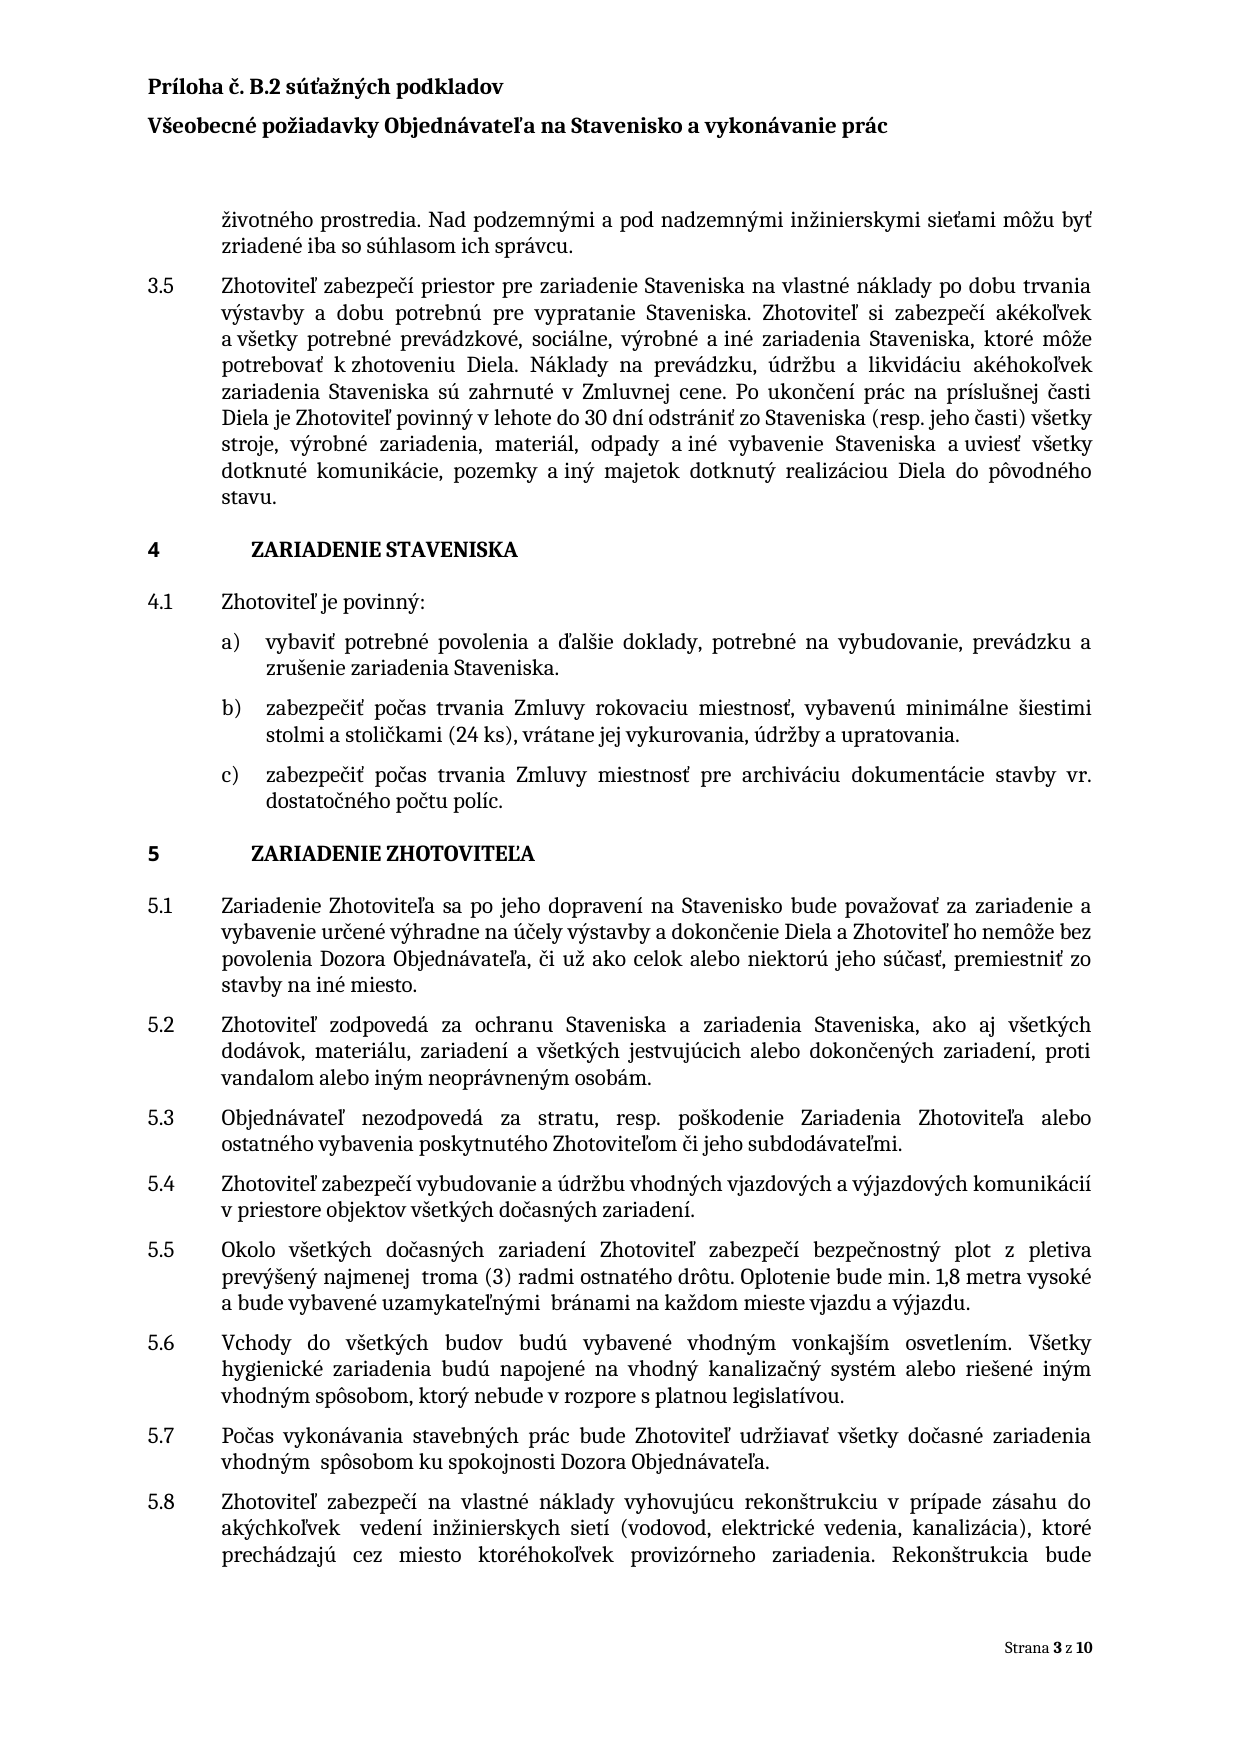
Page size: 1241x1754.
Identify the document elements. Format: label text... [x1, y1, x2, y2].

subtitle Zariadenie Zhotoviteľa [148, 839, 1093, 868]
list vybaviť potrebné povolenia a ďalšie doklady, potrebné na vybudovanie, prevádzku a zrušenie zariadenia Staveniska. [221, 629, 1093, 681]
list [148, 207, 1093, 259]
subtitle Zariadenie Staveniska [148, 535, 1093, 564]
list Zhotoviteľ zodpovedá za ochranu Staveniska a zariadenia Staveniska, ako aj všetkých dodávok, materiálu, zariadení a všetkých jestvujúcich alebo dokončených zariadení, proti vandalom alebo iným neoprávneným osobám. [148, 1012, 1093, 1091]
list Zariadenie Zhotoviteľa sa po jeho dopravení na Stavenisko bude považovať za zariadenie a vybavenie určené výhradne na účely výstavby a dokončenie Diela a Zhotoviteľ ho nemôže bez povolenia Dozora Objednávateľa, či už ako celok alebo niektorú jeho súčasť, premiestniť zo stavby na iné miesto. [148, 893, 1093, 998]
list Zhotoviteľ zabezpečí vybudovanie a údržbu vhodných vjazdových a výjazdových komunikácií v priestore objektov všetkých dočasných zariadení. [148, 1171, 1093, 1223]
list zabezpečiť počas trvania Zmluvy rokovaciu miestnosť, vybavenú minimálne šiestimi stolmi a stoličkami (24 ks), vrátane jej vykurovania, údržby a upratovania. [221, 695, 1093, 748]
list Zhotoviteľ zabezpečí priestor pre zariadenie Staveniska na vlastné náklady po dobu trvania výstavby a dobu potrebnú pre vypratanie Staveniska. Zhotoviteľ si zabezpečí akékoľvek a všetky potrebné prevádzkové, sociálne, výrobné a iné zariadenia Staveniska, ktoré môže potrebovať k zhotoveniu Diela. Náklady na prevádzku, údržbu a likvidáciu akéhokoľvek zariadenia Staveniska sú zahrnuté v Zmluvnej cene. Po ukončení prác na príslušnej časti Diela je Zhotoviteľ povinný v lehote do 30 dní odstrániť zo Staveniska (resp. jeho časti) všetky stroje, výrobné zariadenia, materiál, odpady a iné vybavenie Staveniska a uviesť všetky dotknuté komunikácie, pozemky a iný majetok dotknutý realizáciou Diela do pôvodného stavu. [148, 273, 1093, 510]
list zabezpečiť počas trvania Zmluvy miestnosť pre archiváciu dokumentácie stavby vr. dostatočného počtu políc. [221, 761, 1093, 814]
list Zhotoviteľ je povinný: [148, 589, 1093, 615]
list Objednávateľ nezodpovedá za stratu, resp. poškodenie Zariadenia Zhotoviteľa alebo ostatného vybavenia poskytnutého Zhotoviteľom či jeho subdodávateľmi. [148, 1104, 1093, 1157]
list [148, 1489, 1093, 1568]
list Okolo všetkých dočasných zariadení Zhotoviteľ zabezpečí bezpečnostný plot z pletiva prevýšený najmenej troma (3) radmi ostnatého drôtu. Oplotenie bude min. 1,8 metra vysoké a bude vybavené uzamykateľnými bránami na každom mieste vjazdu a výjazdu. [148, 1237, 1093, 1316]
list Počas vykonávania stavebných prác bude Zhotoviteľ udržiavať všetky dočasné zariadenia vhodným spôsobom ku spokojnosti Dozora Objednávateľa. [148, 1422, 1093, 1475]
list Vchody do všetkých budov budú vybavené vhodným vonkajším osvetlením. Všetky hygienické zariadenia budú napojené na vhodný kanalizačný systém alebo riešené iným vhodným spôsobom, ktorý nebude v rozpore s platnou legislatívou. [148, 1330, 1093, 1409]
